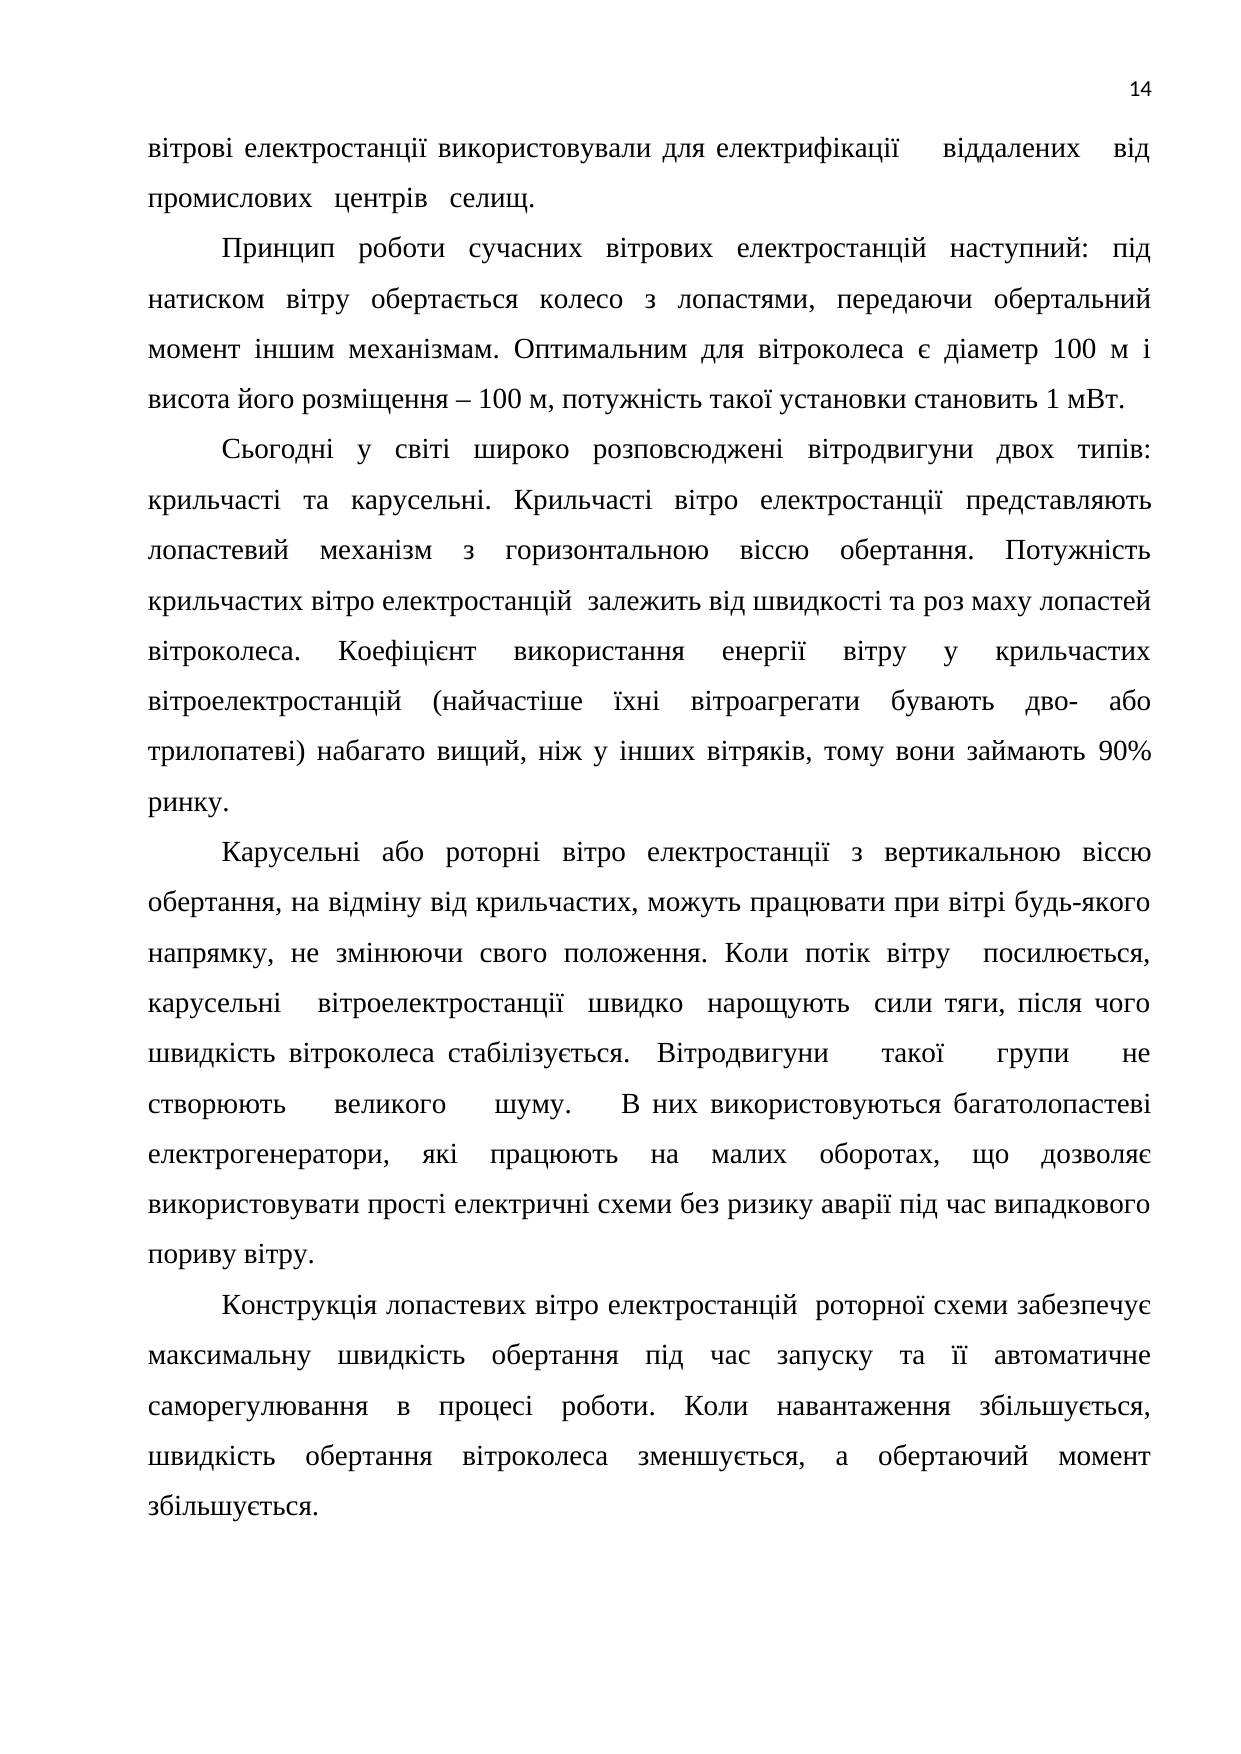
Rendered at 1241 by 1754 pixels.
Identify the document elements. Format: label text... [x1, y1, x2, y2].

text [148, 130, 1152, 214]
text Принцип роботи сучасних вітрових електростанцій наступний: під натиском вітру обертається колесо з лопастями, передаючи обертальний момент іншим механізмам. Оптимальним для вітроколеса є діаметр 100 м і висота його розміщення – 100 м, потужність такої установки становить 1 мВт. [148, 230, 1152, 415]
text Сьогодні у світі широко розповсюджені вітродвигуни двох типів: крильчасті та карусельні. Крильчасті вітро електростанції представляють лопастевий механізм з горизонтальною віссю обертання. Потужність крильчастих вітро електростанцій залежить від швидкості та роз маху лопастей вітроколеса. Коефіцієнт використання енергії вітру у крильчастих вітроелектростанцій (найчастіше їхні вітроагрегати бувають дво- або трилопатеві) набагато вищий, ніж у інших вітряків, тому вони займають 90% ринку. [148, 432, 1152, 817]
text Конструкція лопастевих вітро електростанцій роторної схеми забезпечує максимальну швидкість обертання під час запуску та її автоматичне саморегулювання в процесі роботи. Коли навантаження збільшується, швидкість обертання вітроколеса зменшується, а обертаючий момент збільшується. [148, 1287, 1152, 1522]
text Карусельні або роторні вітро електростанції з вертикальною віссю обертання, на відміну від крильчастих, можуть працювати при вітрі будь-якого напрямку, не змінюючи свого положення. Коли потік вітру посилюється, карусельні вітроелектростанції швидко нарощують сили тяги, після чого швидкість вітроколеса стабілізується. Вітродвигуни такої групи не створюють великого шуму. В них використовуються багатолопастеві електрогенератори, які працюють на малих оборотах, що дозволяє використовувати прості електричні схеми без ризику аварії під час випадкового пориву вітру. [148, 834, 1152, 1270]
